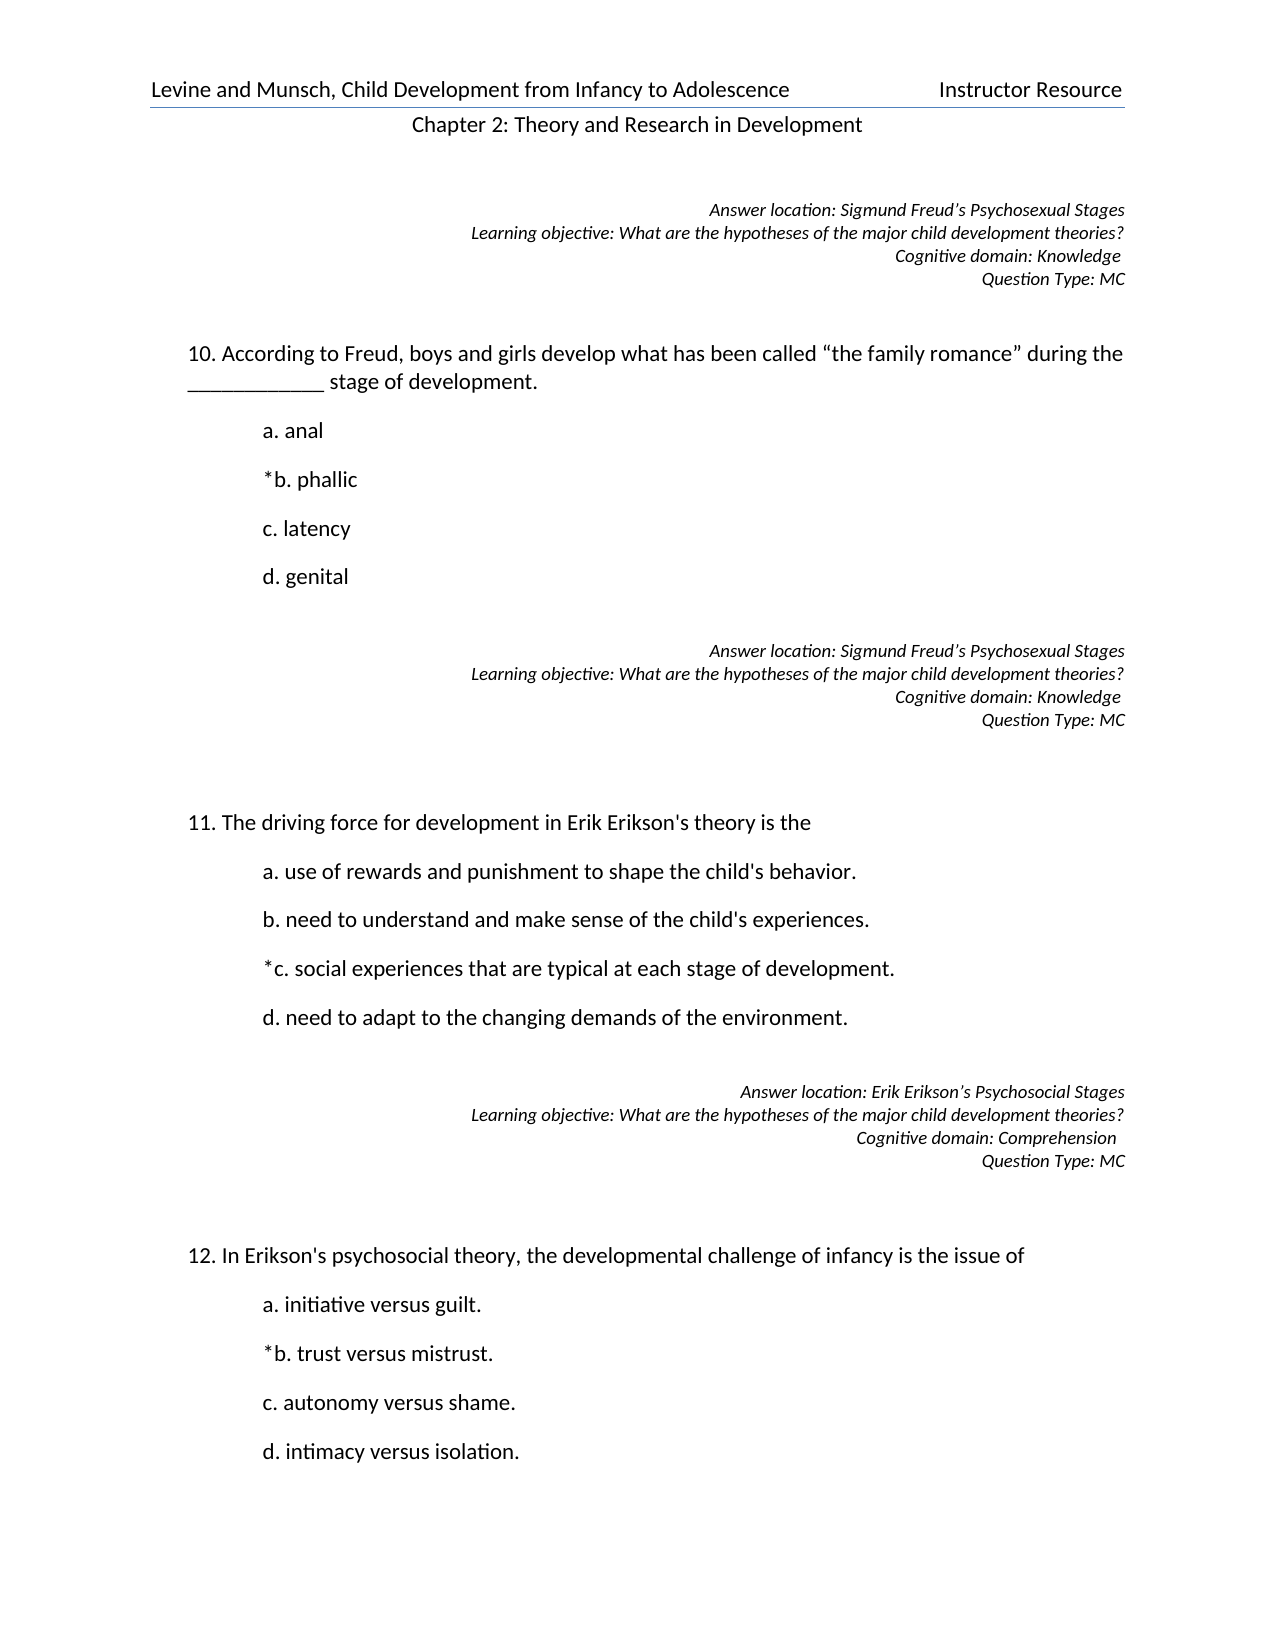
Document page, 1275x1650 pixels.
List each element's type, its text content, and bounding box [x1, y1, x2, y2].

text *b. phallic [262, 465, 1125, 493]
text a. anal [262, 416, 1125, 444]
text *c. social experiences that are typical at each stage of development. [262, 954, 1125, 982]
text Answer location: Erik Erikson’s Psychosocial Stages Learning objective: What are the hypotheses of the major child development theories? Cognitive domain: Comprehension Question Type: MC [187, 1052, 1125, 1172]
text d. intimacy versus isolation. [262, 1437, 1125, 1465]
text c. autonomy versus shame. [262, 1388, 1125, 1416]
text b. need to understand and make sense of the child's experiences. [262, 906, 1125, 934]
text d. need to adapt to the changing demands of the environment. [262, 1003, 1125, 1031]
text Answer location: Sigmund Freud’s Psychosexual Stages Learning objective: What are the hypotheses of the major child development theories? Cognitive domain: Knowledge Question Type: MC [187, 611, 1125, 731]
text c. latency [262, 514, 1125, 542]
text 11. The driving force for development in Erik Erikson's theory is the [187, 808, 1125, 836]
text d. genital [262, 562, 1125, 591]
text *b. trust versus mistrust. [262, 1339, 1125, 1367]
text a. initiative versus guilt. [262, 1290, 1125, 1318]
text Answer location: Sigmund Freud’s Psychosexual Stages Learning objective: What are the hypotheses of the major child development theories? Cognitive domain: Knowledge Question Type: MC [187, 171, 1125, 290]
text a. use of rewards and punishment to shape the child's behavior. [262, 857, 1125, 885]
text 10. According to Freud, boys and girls develop what has been called “the family romance” during the ____________ stage of development. [187, 339, 1125, 395]
text 12. In Erikson's psychosocial theory, the developmental challenge of infancy is the issue of [187, 1242, 1125, 1269]
